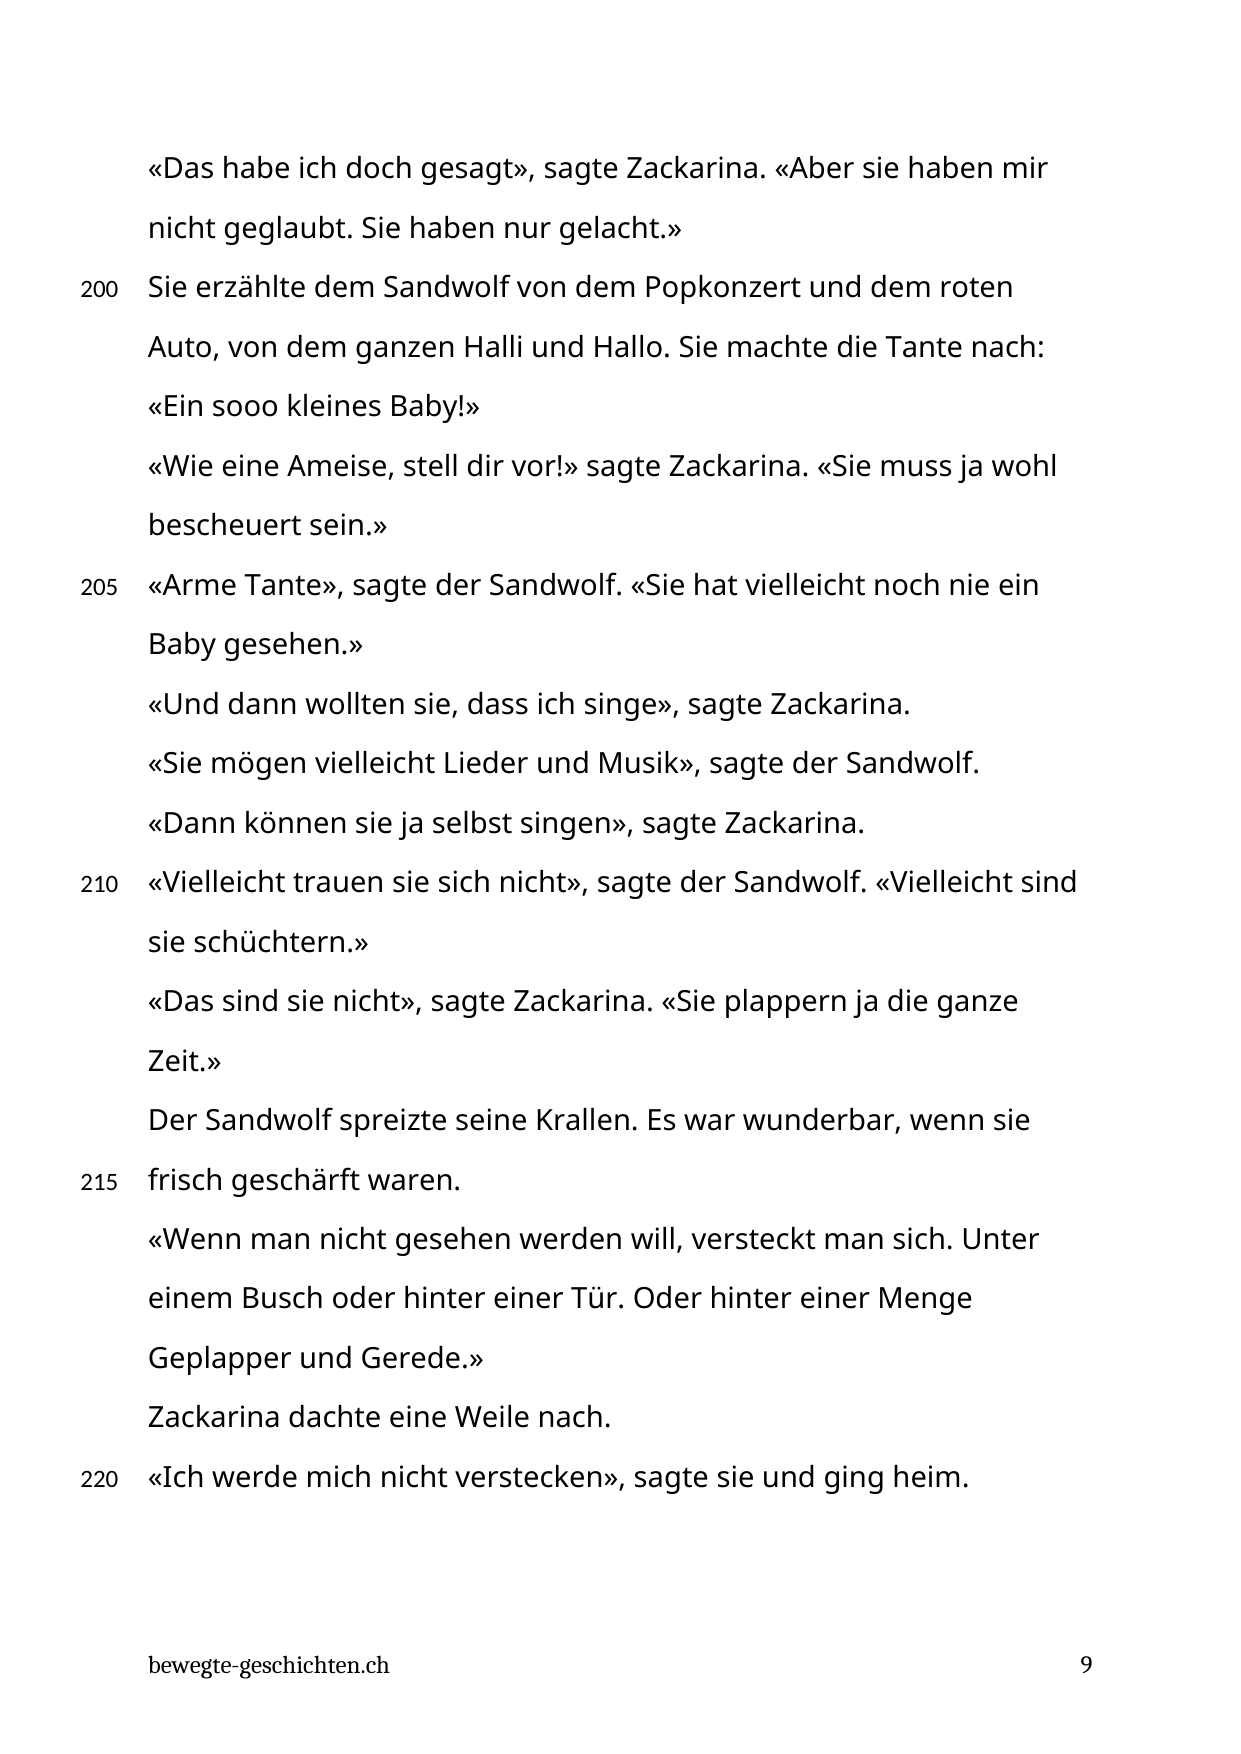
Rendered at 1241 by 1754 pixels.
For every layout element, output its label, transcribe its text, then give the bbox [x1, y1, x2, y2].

text «Dann können sie ja selbst singen», sagte Zackarina. [148, 802, 1092, 842]
text «Wie eine Ameise, stell dir vor!» sagte Zackarina. «Sie muss ja wohl bescheuert sein.» [148, 445, 1092, 544]
text «Und dann wollten sie, dass ich singe», sagte Zackarina. [148, 683, 1092, 723]
text «Ich werde mich nicht verstecken», sagte sie und ging heim. [148, 1456, 1092, 1496]
text Zackarina dachte eine Weile nach. [148, 1397, 1092, 1436]
text «Sie mögen vielleicht Lieder und Musik», sagte der Sandwolf. [148, 742, 1092, 782]
text «Arme Tante», sagte der Sandwolf. «Sie hat vielleicht noch nie ein Baby gesehen.» [148, 564, 1092, 663]
text «Vielleicht trauen sie sich nicht», sagte der Sandwolf. «Vielleicht sind sie schüchtern.» [148, 861, 1092, 961]
text «Das habe ich doch gesagt», sagte Zackarina. «Aber sie haben mir nicht geglaubt. Sie haben nur gelacht.» [148, 148, 1092, 247]
text Sie erzählte dem Sandwolf von dem Popkonzert und dem roten Auto, von dem ganzen Halli und Hallo. Sie machte die Tante nach: «Ein sooo kleines Baby!» [148, 267, 1092, 425]
text «Das sind sie nicht», sagte Zackarina. «Sie plappern ja die ganze Zeit.» [148, 980, 1092, 1079]
text Der Sandwolf spreizte seine Krallen. Es war wunderbar, wenn sie frisch geschärft waren. [148, 1099, 1092, 1198]
text «Wenn man nicht gesehen werden will, versteckt man sich. Unter einem Busch oder hinter einer Tür. Oder hinter einer Menge Geplapper und Gerede.» [148, 1218, 1092, 1377]
